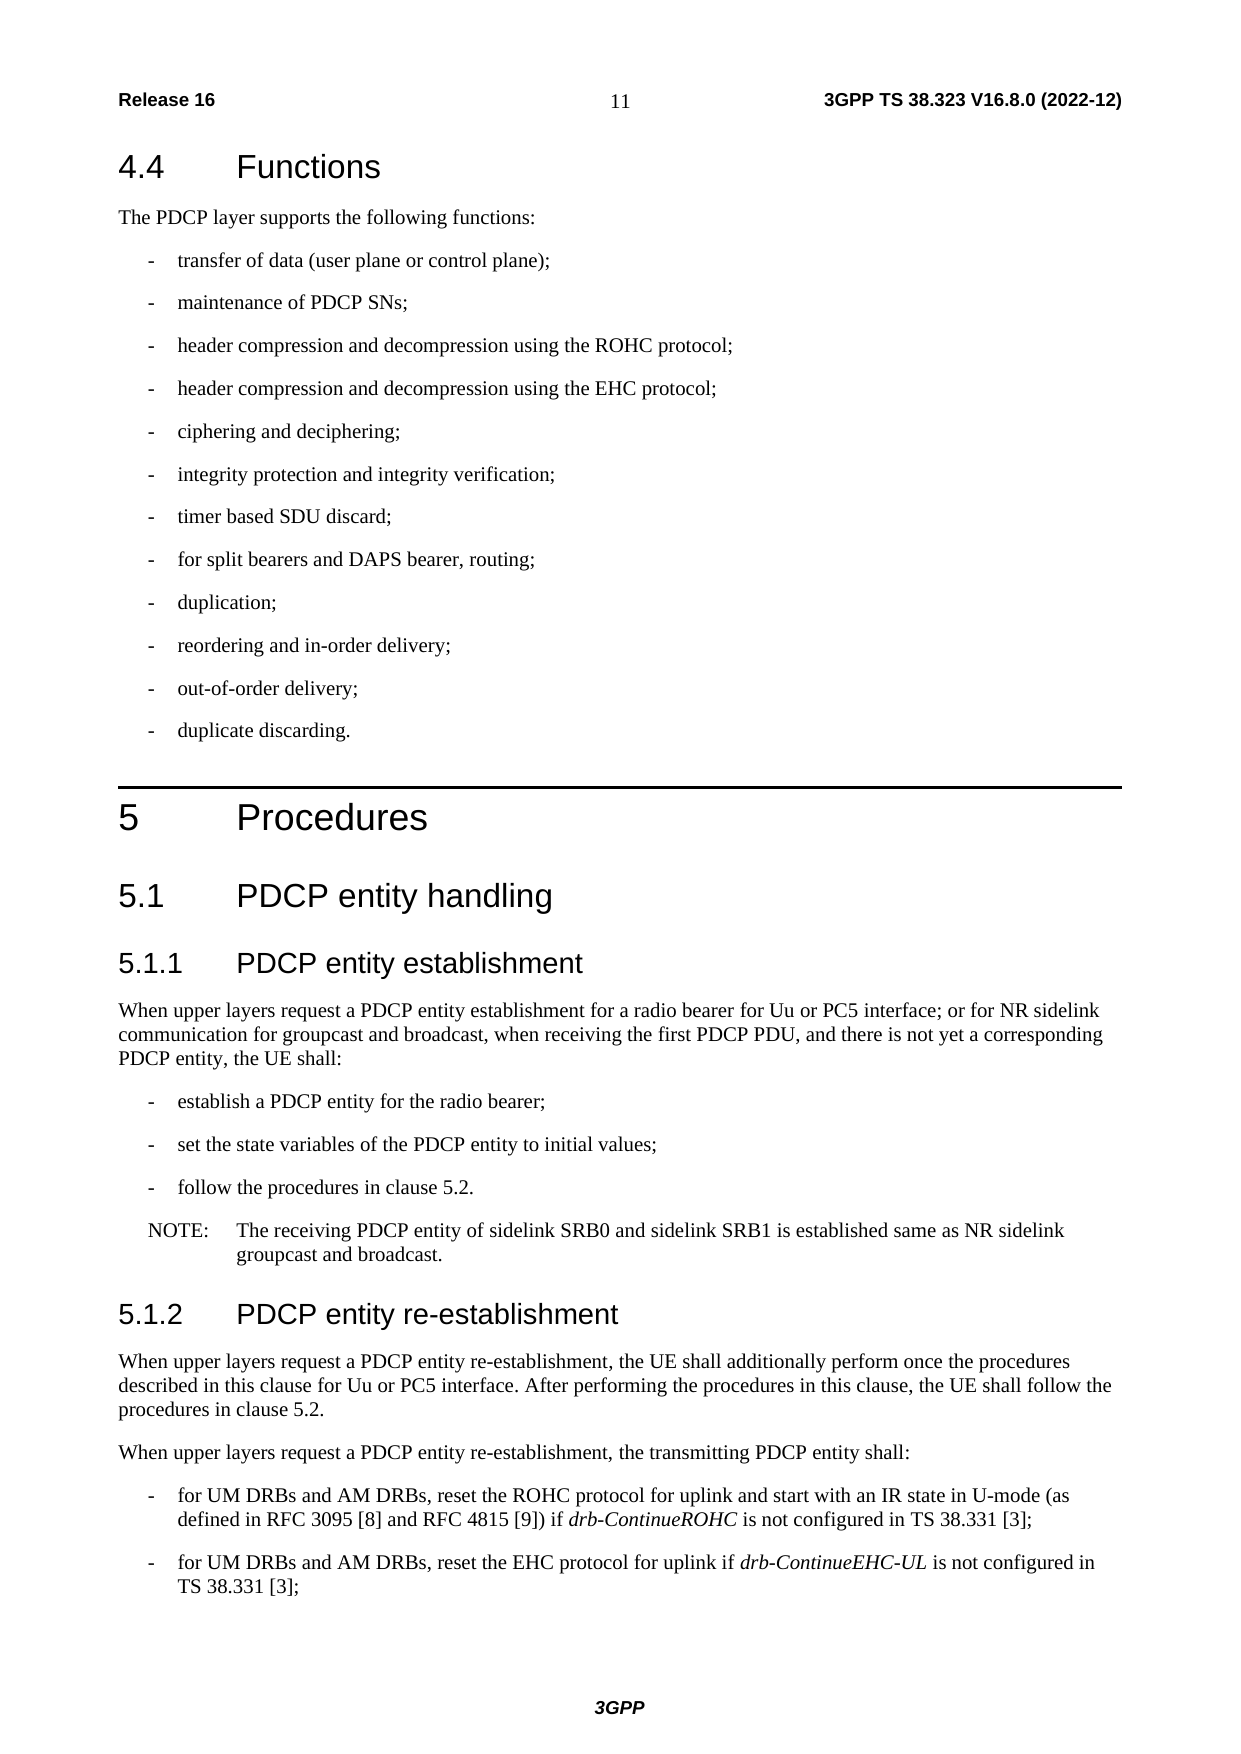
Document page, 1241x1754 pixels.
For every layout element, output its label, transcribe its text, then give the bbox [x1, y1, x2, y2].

text - duplication; [148, 590, 1122, 614]
text - maintenance of PDCP SNs; [148, 290, 1122, 314]
subtitle 5.1.2 PDCP entity re-establishment [118, 1297, 1122, 1331]
subtitle 5.1.1 PDCP entity establishment [118, 946, 1122, 979]
text - follow the procedures in clause 5.2. [148, 1175, 1122, 1199]
text - transfer of data (user plane or control plane); [148, 247, 1122, 272]
text NOTE: The receiving PDCP entity of sidelink SRB0 and sidelink SRB1 is established same as NR sidelink groupcast and broadcast. [148, 1218, 1122, 1266]
text - for UM DRBs and AM DRBs, reset the EHC protocol for uplink if drb-ContinueEHC-UL is not configured in TS 38.331 [3]; [148, 1550, 1122, 1598]
text - out-of-order delivery; [148, 676, 1122, 700]
text - header compression and decompression using the EHC protocol; [148, 376, 1122, 400]
text - duplicate discarding. [148, 718, 1122, 742]
text - reordering and in-order delivery; [148, 633, 1122, 657]
text The PDCP layer supports the following functions: [118, 205, 1122, 229]
text - header compression and decompression using the ROHC protocol; [148, 333, 1122, 357]
text - set the state variables of the PDCP entity to initial values; [148, 1132, 1122, 1156]
text - ciphering and deciphering; [148, 419, 1122, 443]
text - for UM DRBs and AM DRBs, reset the ROHC protocol for uplink and start with an IR state in U-mode (as defined in RFC 3095 [8] and RFC 4815 [9]) if drb-ContinueROHC is not configured in TS 38.331 [3]; [148, 1483, 1122, 1531]
text - timer based SDU discard; [148, 504, 1122, 528]
text When upper layers request a PDCP entity re-establishment, the UE shall additionally perform once the procedures described in this clause for Uu or PC5 interface. After performing the procedures in this clause, the UE shall follow the procedures in clause 5.2. [118, 1349, 1122, 1421]
subtitle 5.1 PDCP entity handling [118, 876, 1122, 915]
subtitle 5 Procedures [118, 789, 1122, 839]
text When upper layers request a PDCP entity establishment for a radio bearer for Uu or PC5 interface; or for NR sidelink communication for groupcast and broadcast, when receiving the first PDCP PDU, and there is not yet a corresponding PDCP entity, the UE shall: [118, 998, 1122, 1070]
text - establish a PDCP entity for the radio bearer; [148, 1089, 1122, 1113]
text - for split bearers and DAPS bearer, routing; [148, 547, 1122, 571]
text - integrity protection and integrity verification; [148, 462, 1122, 486]
subtitle 4.4 Functions [118, 147, 1122, 186]
text When upper layers request a PDCP entity re-establishment, the transmitting PDCP entity shall: [118, 1440, 1122, 1464]
